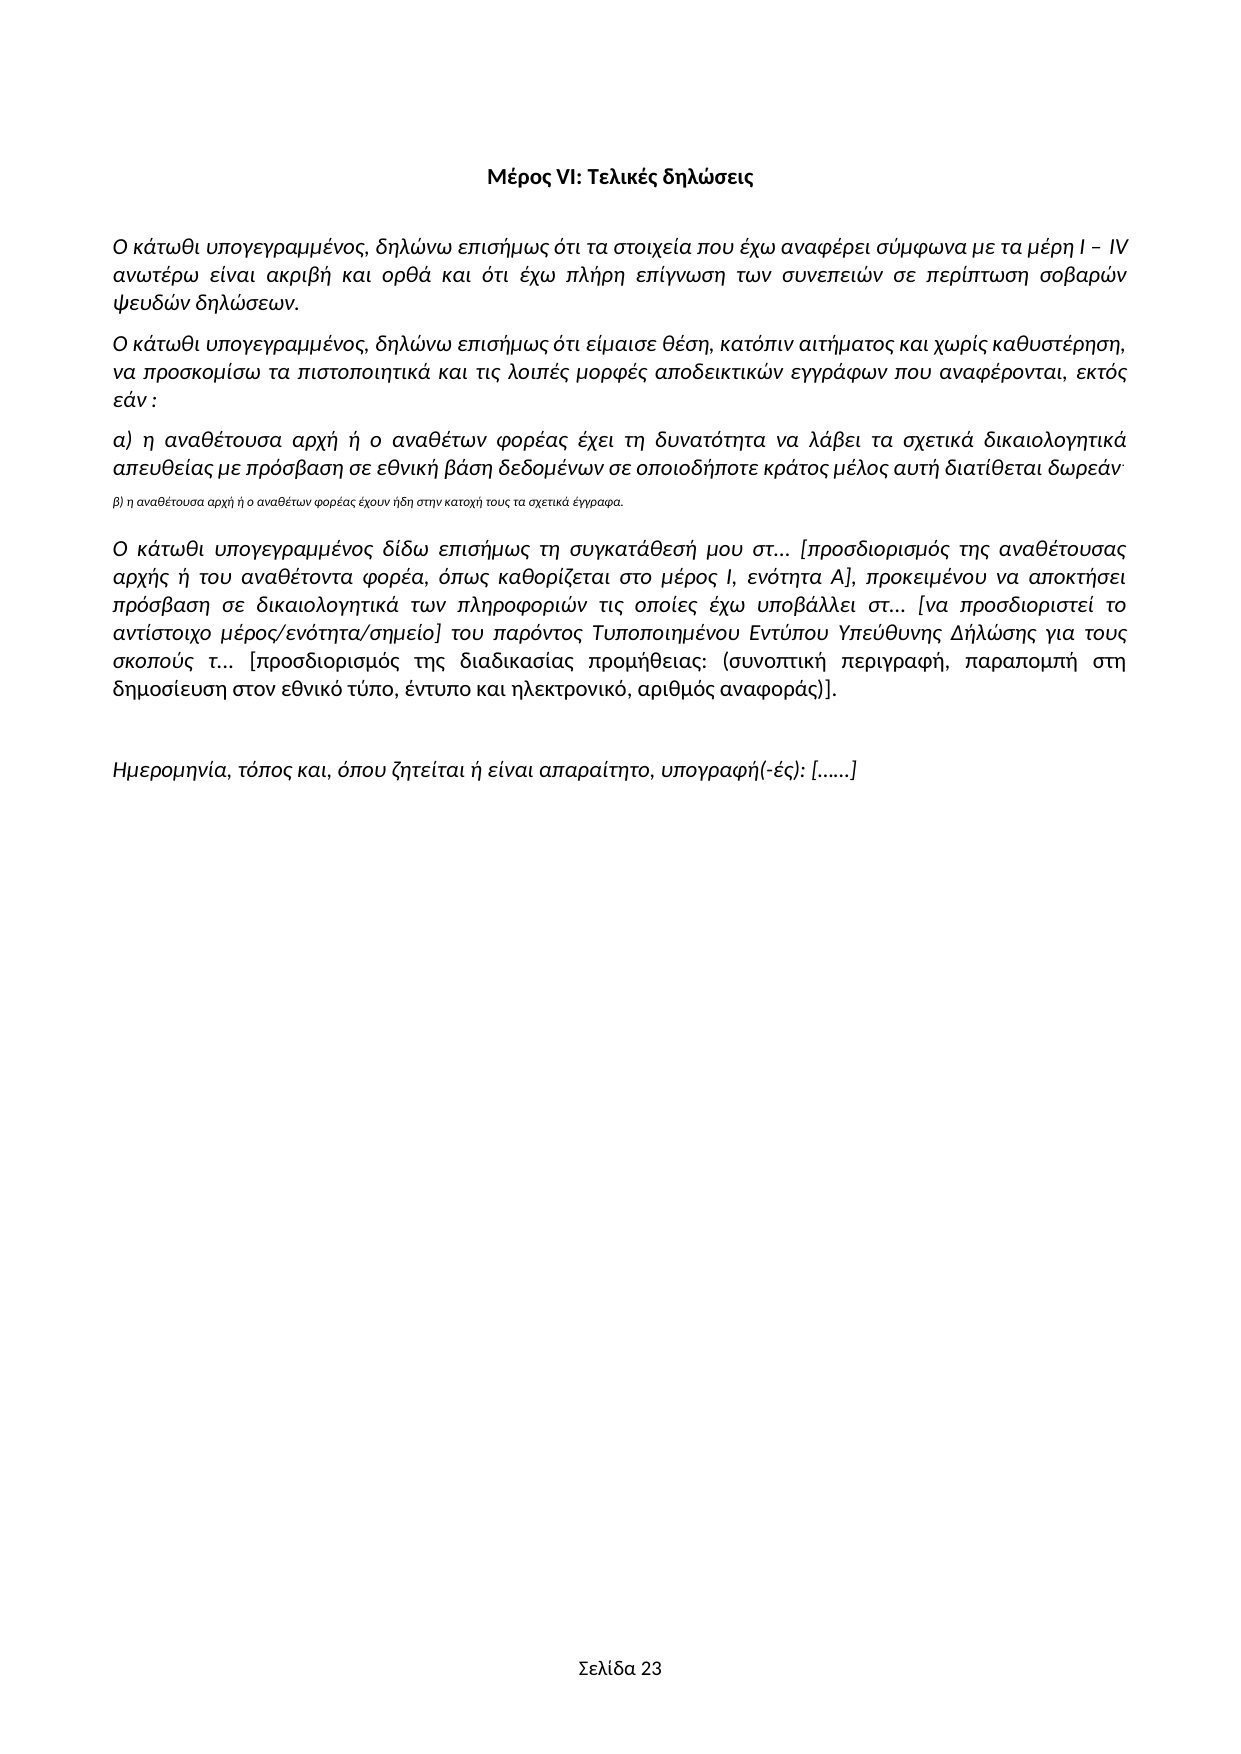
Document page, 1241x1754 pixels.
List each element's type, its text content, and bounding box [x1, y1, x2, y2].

text Ο κάτωθι υπογεγραμμένος, δηλώνω επισήμως ότι τα στοιχεία που έχω αναφέρει σύμφωνα με τα μέρη Ι – IV ανωτέρω είναι ακριβή και ορθά και ότι έχω πλήρη επίγνωση των συνεπειών σε περίπτωση σοβαρών ψευδών δηλώσεων. [112, 232, 1128, 316]
text Μέρος VI: Τελικές δηλώσεις [112, 162, 1128, 191]
text α) η αναθέτουσα αρχή ή ο αναθέτων φορέας έχει τη δυνατότητα να λάβει τα σχετικά δικαιολογητικά απευθείας με πρόσβαση σε εθνική βάση δεδομένων σε οποιοδήποτε κράτος μέλος αυτή διατίθεται δωρεάν. [112, 425, 1128, 481]
text β) η αναθέτουσα αρχή ή ο αναθέτων φορέας έχουν ήδη στην κατοχή τους τα σχετικά έγγραφα. [112, 494, 1128, 522]
text Ο κάτωθι υπογεγραμμένος, δηλώνω επισήμως ότι είμαισε θέση, κατόπιν αιτήματος και χωρίς καθυστέρηση, να προσκομίσω τα πιστοποιητικά και τις λοιπές μορφές αποδεικτικών εγγράφων που αναφέρονται, εκτός εάν : [112, 329, 1128, 413]
text Ημερομηνία, τόπος και, όπου ζητείται ή είναι απαραίτητο, υπογραφή(-ές): [……] [112, 756, 1128, 783]
text Ο κάτωθι υπογεγραμμένος δίδω επισήμως τη συγκατάθεσή μου στ... [προσδιορισμός της αναθέτουσας αρχής ή του αναθέτοντα φορέα, όπως καθορίζεται στο μέρος Ι, ενότητα Α], προκειμένου να αποκτήσει πρόσβαση σε δικαιολογητικά των πληροφοριών τις οποίες έχω υποβάλλει στ... [να προσδιοριστεί το αντίστοιχο μέρος/ενότητα/σημείο] του παρόντος Τυποποιημένου Εντύπου Υπεύθυνης Δήλώσης για τους σκοπούς τ... [προσδιορισμός της διαδικασίας προμήθειας: (συνοπτική περιγραφή, παραπομπή στη δημοσίευση στον εθνικό τύπο, έντυπο και ηλεκτρονικό, αριθμός αναφοράς)]. [112, 534, 1128, 702]
